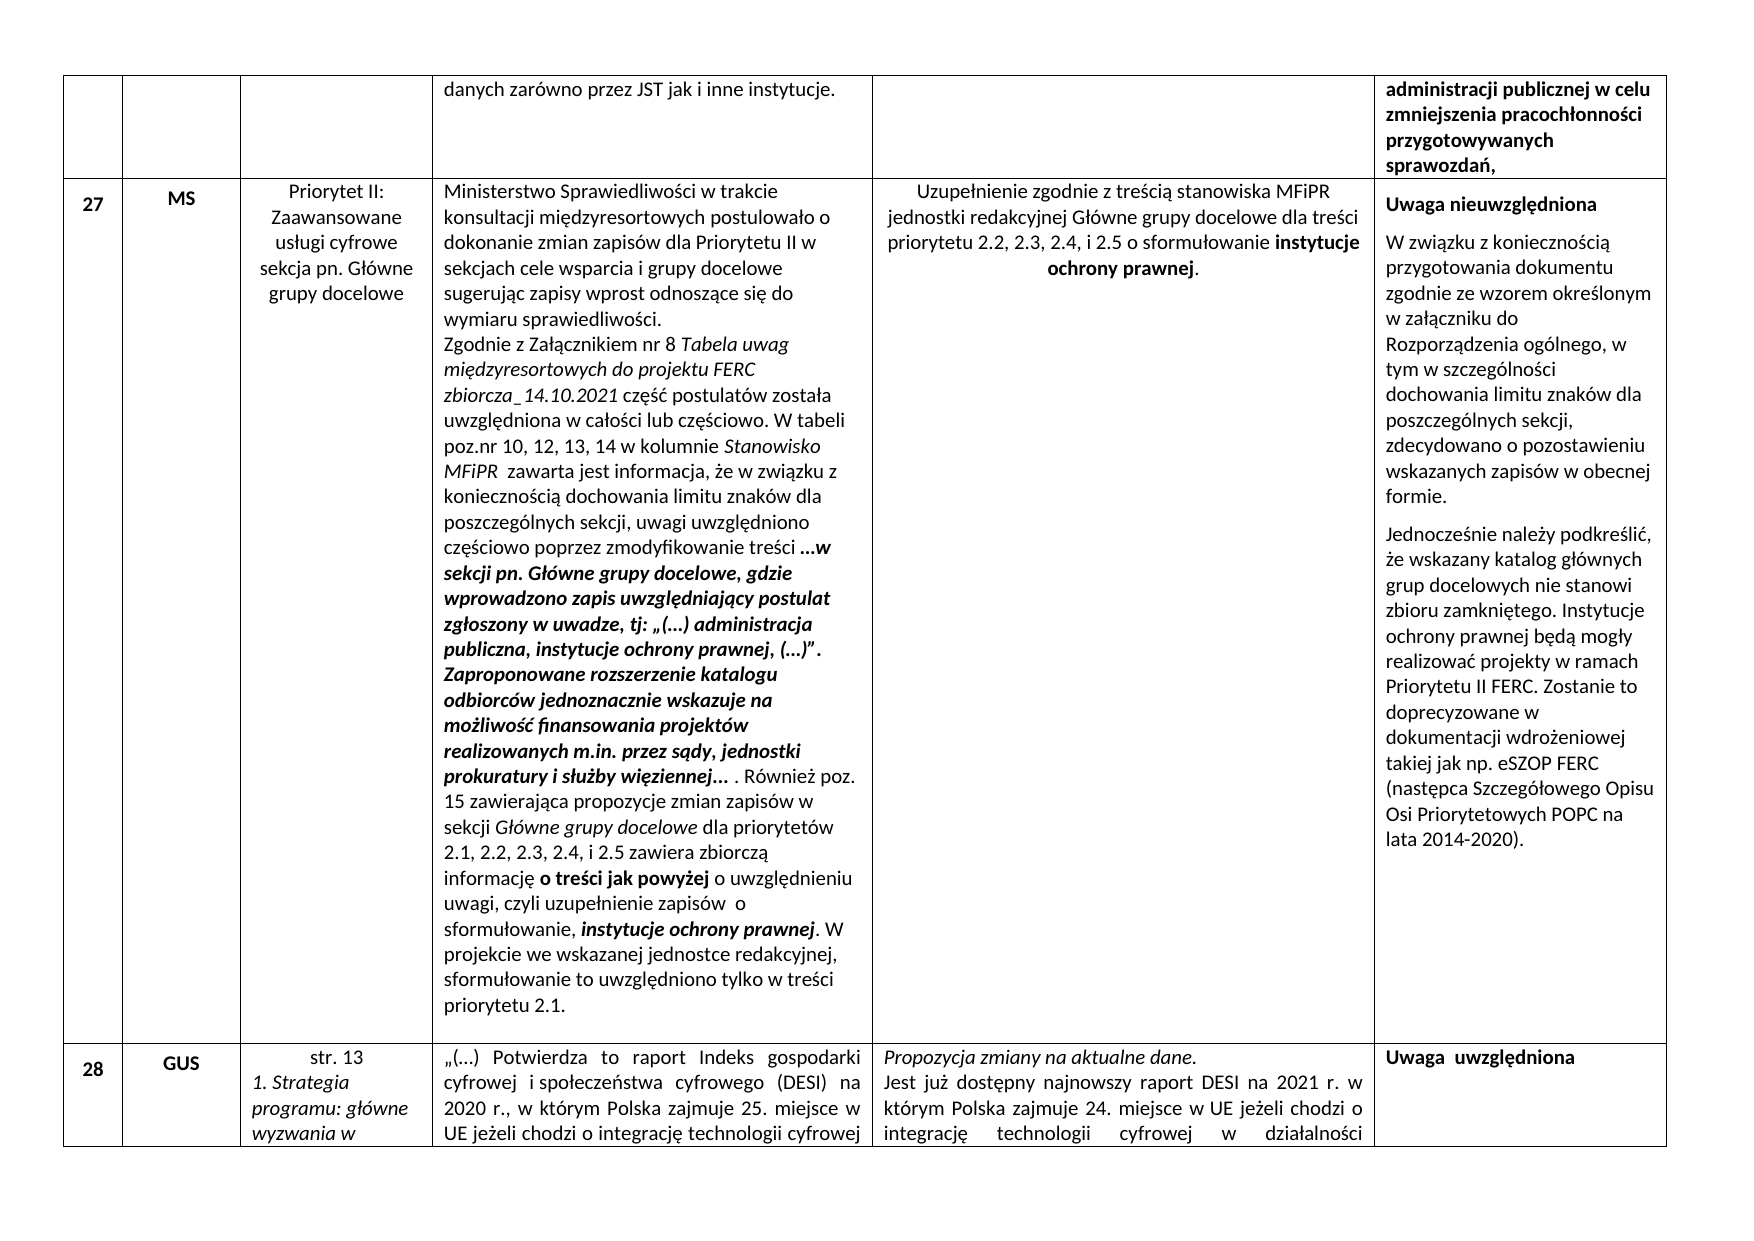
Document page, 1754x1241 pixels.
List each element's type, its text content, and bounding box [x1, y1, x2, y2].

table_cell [433, 76, 872, 178]
table_cell 28 [64, 1044, 122, 1146]
table_cell GUS [123, 1044, 240, 1146]
table_cell Ministerstwo Sprawiedliwości w trakcie konsultacji międzyresortowych postulowało o dokonanie zmian zapisów dla Priorytetu II w sekcjach cele wsparcia i grupy docelowe sugerując zapisy wprost odnoszące się do wymiaru sprawiedliwości. Zgodnie z Załącznikiem nr 8 Tabela uwag międzyresortowych do projektu FERC zbiorcza_14.10.2021 część postulatów została uwzględniona w całości lub częściowo. W tabeli poz.nr 10, 12, 13, 14 w kolumnie Stanowisko MFiPR zawarta jest informacja, że w związku z koniecznością dochowania limitu znaków dla poszczególnych sekcji, uwagi uwzględniono częściowo poprzez zmodyfikowanie treści …w sekcji pn. Główne grupy docelowe, gdzie wprowadzono zapis uwzględniający postulat zgłoszony w uwadze, tj: „(…) administracja publiczna, instytucje ochrony prawnej, (…)”. Zaproponowane rozszerzenie katalogu odbiorców jednoznacznie wskazuje na możliwość finansowania projektów realizowanych m.in. przez sądy, jednostki prokuratury i służby więziennej... . Również poz. 15 zawierająca propozycje zmian zapisów w sekcji Główne grupy docelowe dla priorytetów 2.1, 2.2, 2.3, 2.4, i 2.5 zawiera zbiorczą informację o treści jak powyżej o uwzględnieniu uwagi, czyli uzupełnienie zapisów o sformułowanie, instytucje ochrony prawnej. W projekcie we wskazanej jednostce redakcyjnej, sformułowanie to uwzględniono tylko w treści priorytetu 2.1. [433, 179, 872, 1043]
table_cell 26 [64, 76, 122, 178]
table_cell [433, 1044, 872, 1146]
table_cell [1375, 76, 1666, 178]
table_cell 27 [64, 179, 122, 1043]
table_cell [123, 76, 240, 178]
table_cell Uzupełnienie zgodnie z treścią stanowiska MFiPR jednostki redakcyjnej Główne grupy docelowe dla treści priorytetu 2.2, 2.3, 2.4, i 2.5 o sformułowanie instytucje ochrony prawnej. [873, 179, 1374, 1043]
table_cell MS [123, 179, 240, 1043]
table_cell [873, 76, 1374, 178]
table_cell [873, 1044, 1374, 1146]
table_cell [241, 76, 432, 178]
table_cell Uwaga uwzględniona [1375, 1044, 1666, 1146]
table_cell Priorytet II: Zaawansowane usługi cyfrowe sekcja pn. Główne grupy docelowe [241, 179, 432, 1043]
table_cell Uwaga nieuwzględniona W związku z koniecznością przygotowania dokumentu zgodnie ze wzorem określonym w załączniku do Rozporządzenia ogólnego, w tym w szczególności dochowania limitu znaków dla poszczególnych sekcji, zdecydowano o pozostawieniu wskazanych zapisów w obecnej formie. Jednocześnie należy podkreślić, że wskazany katalog głównych grup docelowych nie stanowi zbioru zamkniętego. Instytucje ochrony prawnej będą mogły realizować projekty w ramach Priorytetu II FERC. Zostanie to doprecyzowane w dokumentacji wdrożeniowej takiej jak np. eSZOP FERC (następca Szczegółowego Opisu Osi Priorytetowych POPC na lata 2014-2020). [1375, 179, 1666, 1043]
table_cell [241, 1044, 432, 1146]
